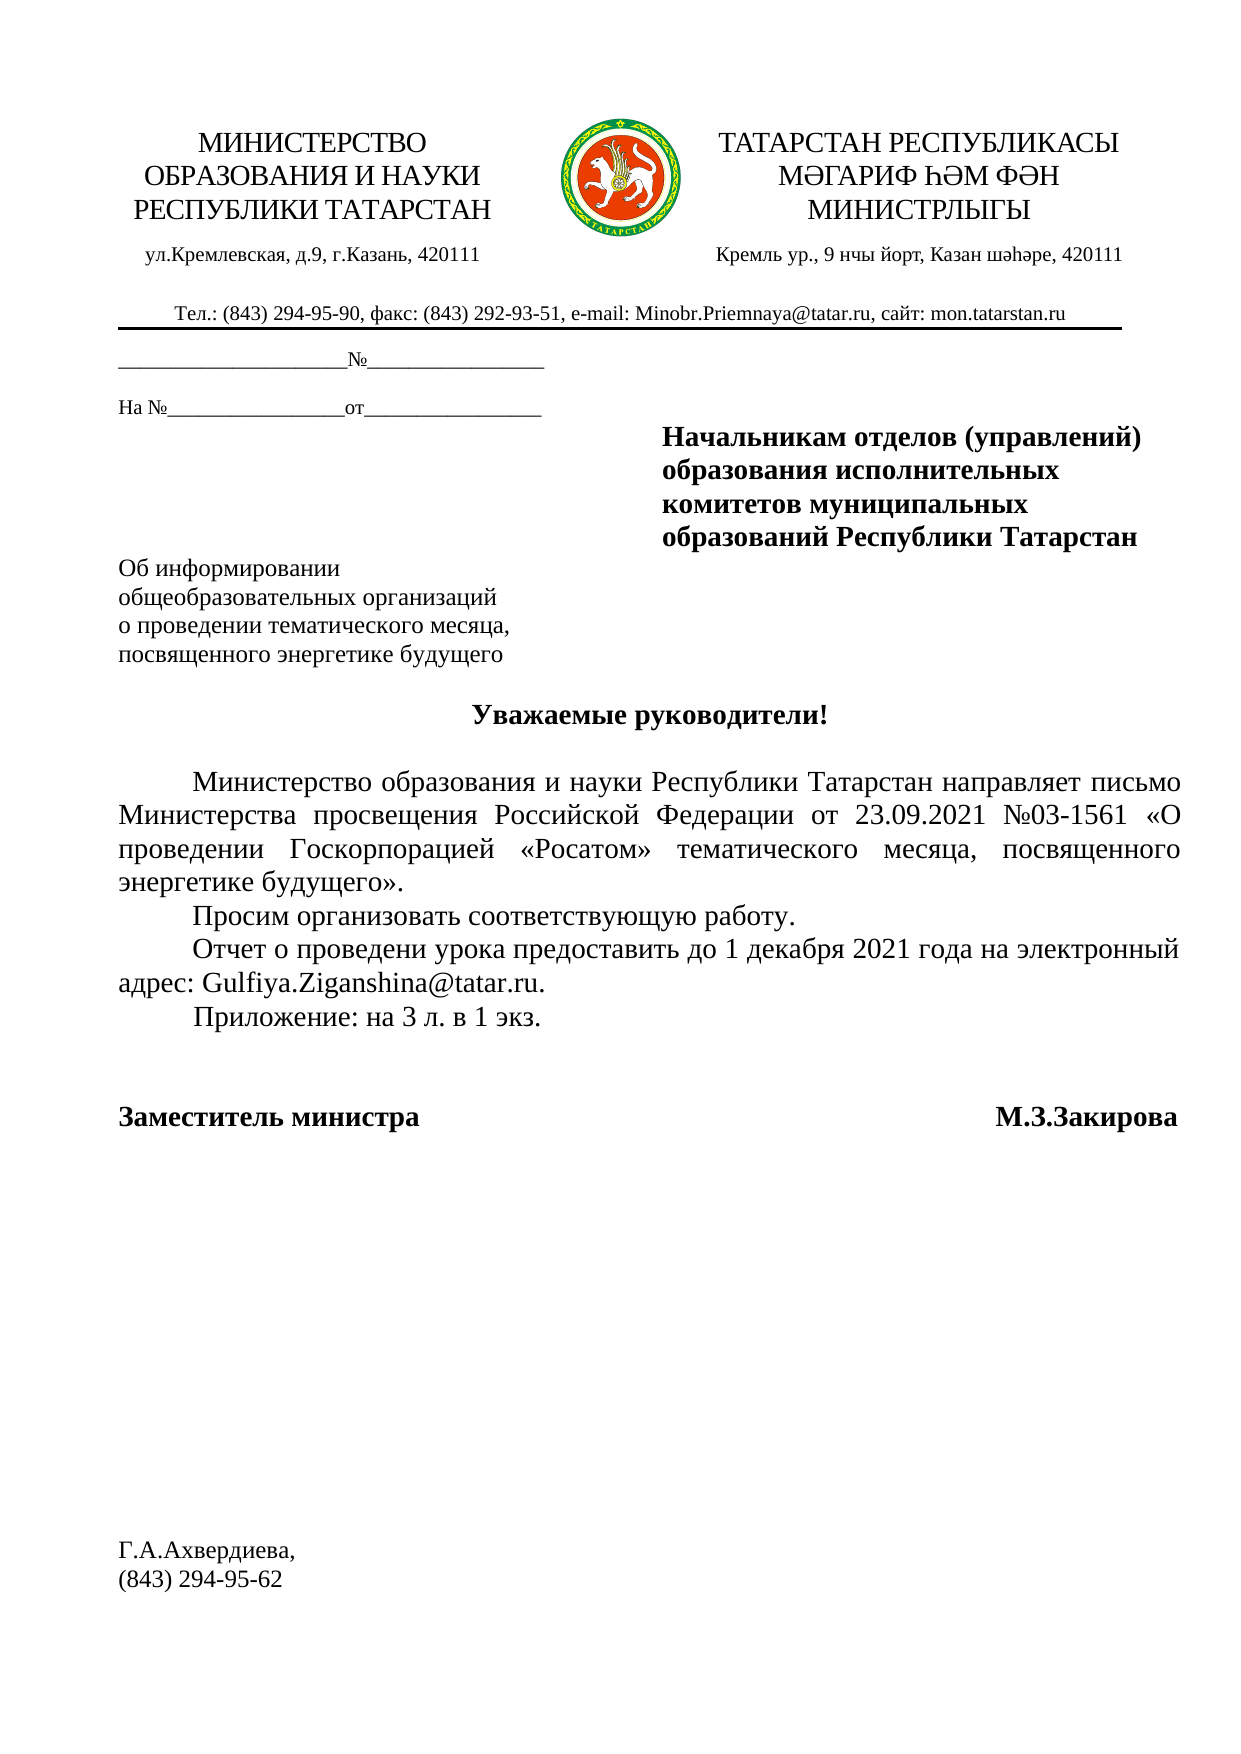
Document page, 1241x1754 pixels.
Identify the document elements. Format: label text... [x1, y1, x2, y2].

text Просим организовать соответствующую работу. [118, 898, 1181, 932]
text Г.А.Ахвердиева, [118, 1535, 1181, 1564]
text Тел.: (843) 294-95-90, факс: (843) 292-93-51, e-mail: Minobr.Priemnaya@tatar.ru, сайт: mon.tatarstan.ru [118, 301, 1122, 327]
text Начальникам отделов (управлений) образования исполнительных комитетов муниципальных образований Республики Татарстан [662, 419, 1181, 553]
list Приложение: на 3 л. в 1 экз. [193, 999, 1181, 1032]
text Об информировании [118, 553, 1181, 582]
text о проведении тематического месяца, [118, 611, 1181, 639]
text посвященного энергетике будущего [118, 639, 1181, 668]
text (843) 294-95-62 [118, 1564, 1181, 1593]
text Министерство образования и науки Республики Татарстан направляет письмо Министерства просвещения Российской Федерации от 23.09.2021 №03-1561 «О проведении Госкорпорацией «Росатом» тематического месяца, посвященного энергетике будущего». [118, 764, 1181, 898]
text Отчет о проведени урока предоставить до 1 декабря 2021 года на электронный адрес: Gulfiya.Ziganshina@tatar.ru. [118, 932, 1181, 999]
text На №_________________от_________________ [118, 395, 1181, 419]
text Уважаемые руководители! [118, 697, 1181, 730]
text Заместитель министра М.З.Закирова [118, 1099, 1181, 1133]
text ______________________№_________________ [118, 347, 1181, 371]
text общеобразовательных организаций [118, 582, 1181, 611]
